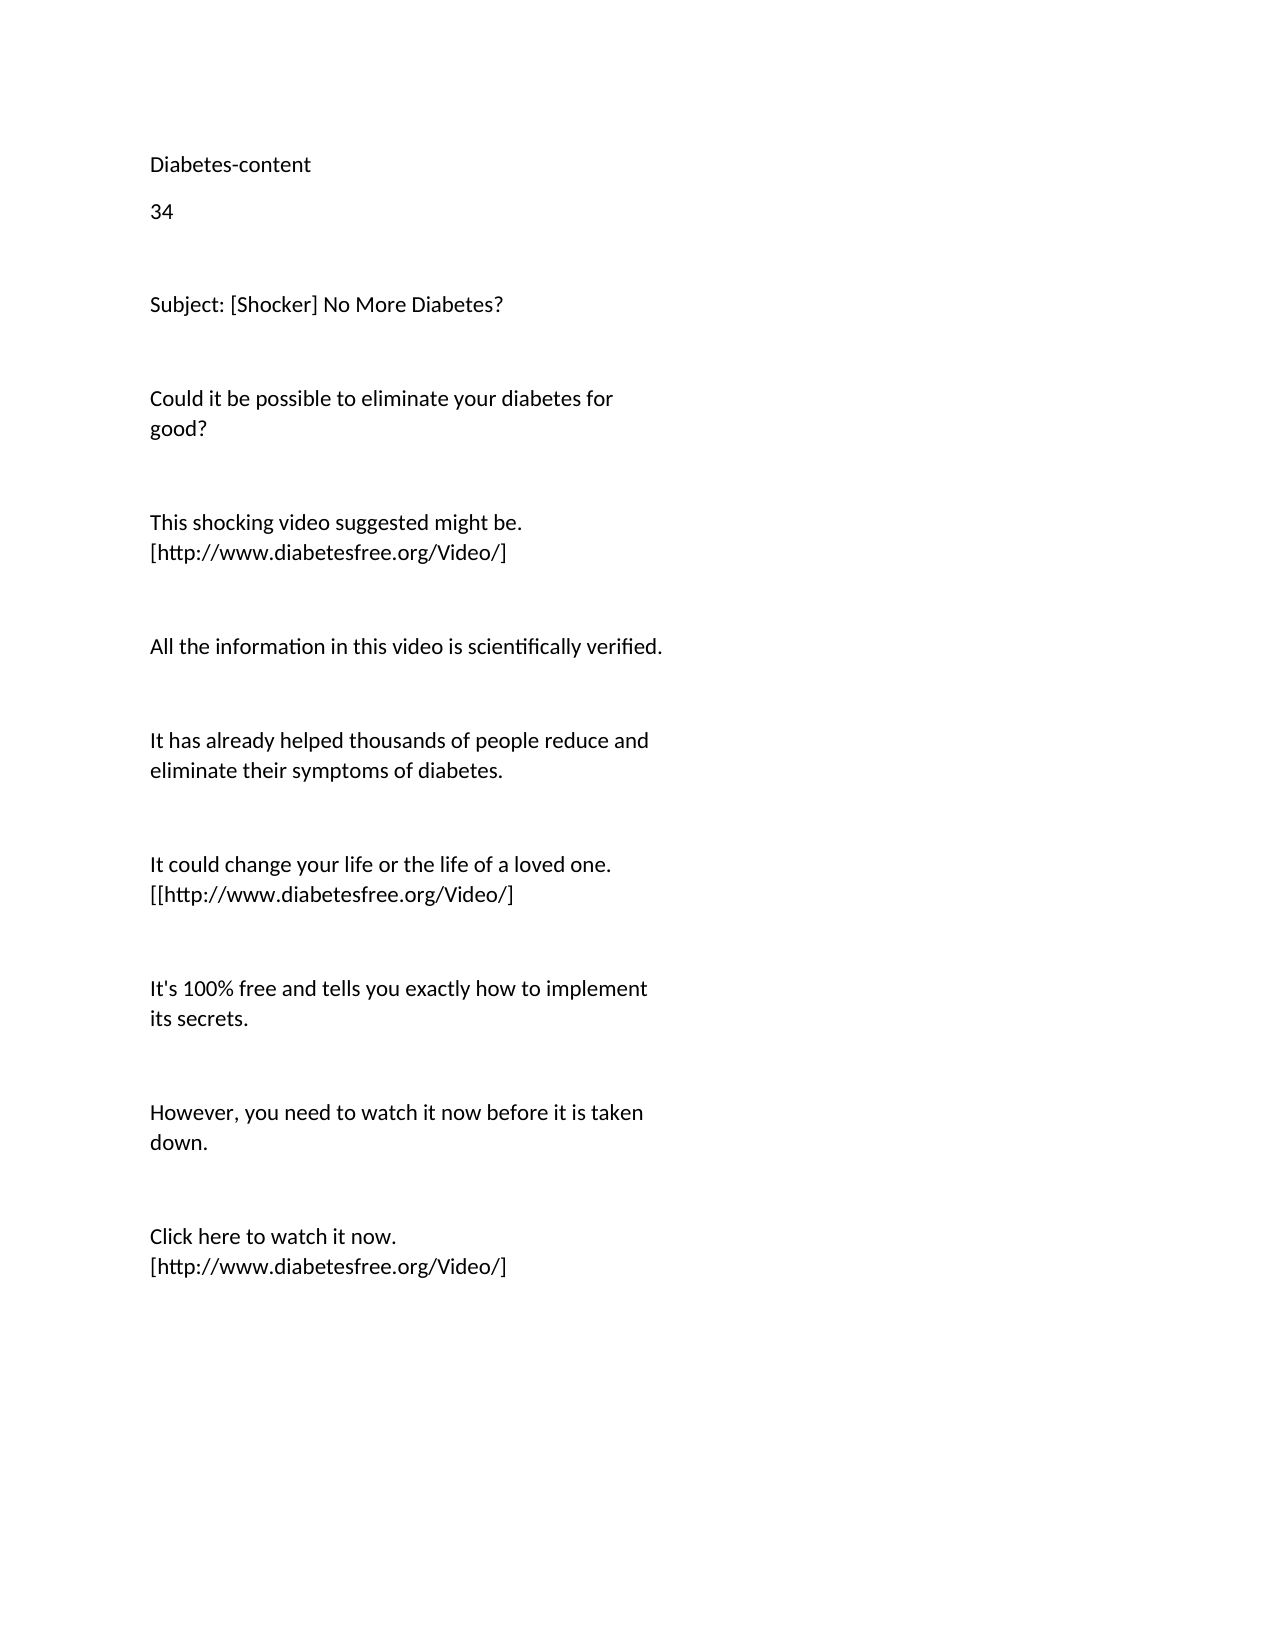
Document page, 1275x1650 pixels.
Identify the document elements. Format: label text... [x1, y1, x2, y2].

text Diabetes-content [150, 150, 1125, 178]
text 34 [150, 197, 1125, 225]
text It could change your life or the life of a loved one. [[http://www.diabetesfree.org/Video/] [150, 850, 675, 908]
text All the information in this video is scientifically verified. [150, 632, 675, 660]
text It has already helped thousands of people reduce and eliminate their symptoms of diabetes. [150, 726, 675, 784]
text This shocking video suggested might be. [http://www.diabetesfree.org/Video/] [150, 508, 675, 567]
text Click here to watch it now. [http://www.diabetesfree.org/Video/] [150, 1222, 675, 1280]
text Could it be possible to eliminate your diabetes for good? [150, 384, 675, 443]
text However, you need to watch it now before it is taken down. [150, 1098, 675, 1156]
text It's 100% free and tells you exactly how to implement its secrets. [150, 974, 675, 1032]
text Subject: [Shocker] No More Diabetes? [150, 291, 675, 319]
